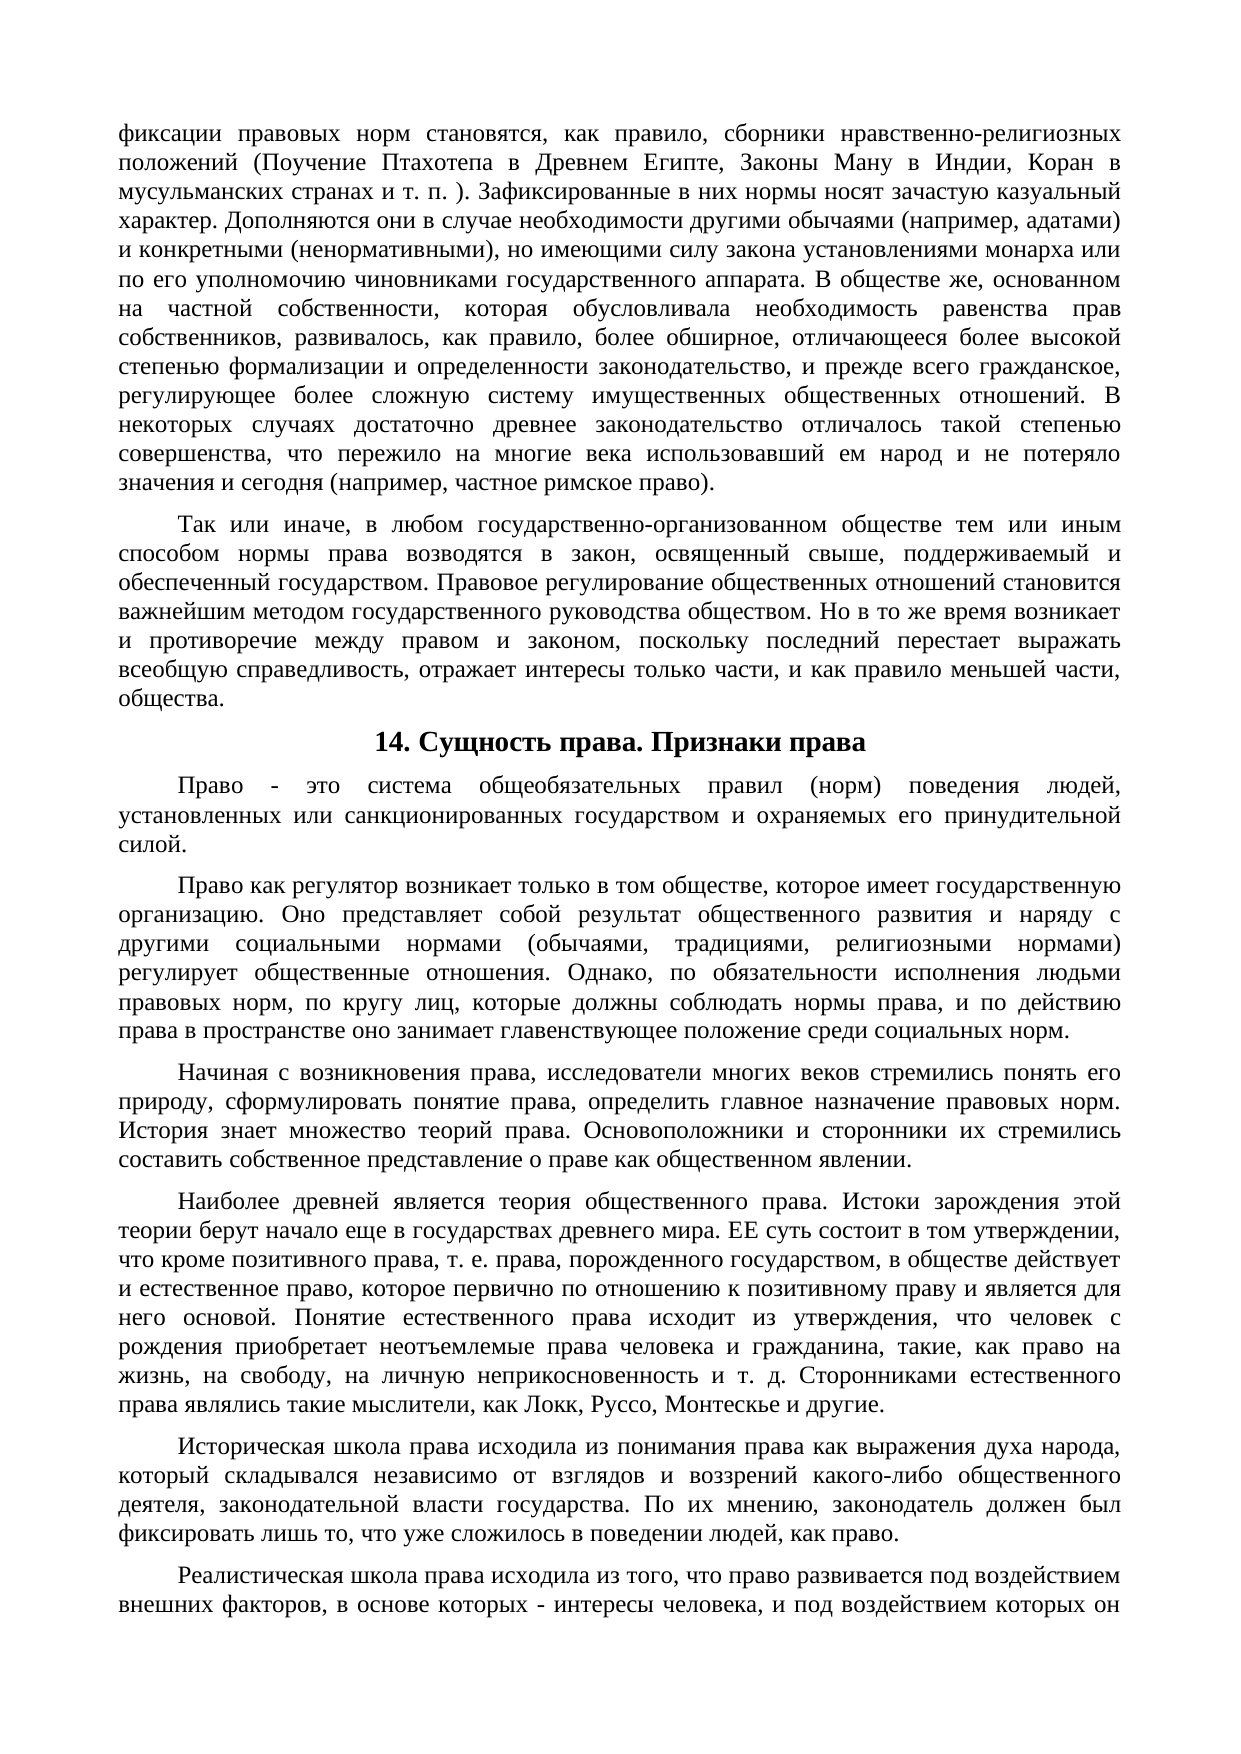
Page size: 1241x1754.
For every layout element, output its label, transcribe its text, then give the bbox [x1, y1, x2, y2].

text Право - это система общеобязательных правил (норм) поведения людей, установленных или санкционированных государством и охраняемых его принудительной силой. [118, 770, 1122, 858]
text Право как регулятор возникает только в том обществе, которое имеет государственную организацию. Оно представляет собой результат общественного развития и наряду с другими социальными нормами (обычаями, традициями, религиозными нормами) регулирует общественные отношения. Однако, по обязательности исполнения людьми правовых норм, по кругу лиц, которые должны соблюдать нормы права, и по действию права в пространстве оно занимает главенствующее положение среди социальных норм. [118, 870, 1122, 1044]
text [118, 118, 1122, 496]
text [118, 1559, 1122, 1618]
text Так или иначе, в любом государственно-организованном обществе тем или иным способом нормы права возводятся в закон, освященный свыше, поддерживаемый и обеспеченный государством. Правовое регулирование общественных отношений становится важнейшим методом государственного руководства обществом. Но в то же время возникает и противоречие между правом и законом, поскольку последний перестает выражать всеобщую справедливость, отражает интересы только части, и как правило меньшей части, общества. [118, 508, 1122, 712]
text 14. Сущность права. Признаки права [118, 724, 1122, 758]
text Историческая школа права исходила из понимания права как выражения духа народа, который складывался независимо от взглядов и воззрений какого-либо общественного деятеля, законодательной власти государства. По их мнению, законодатель должен был фиксировать лишь то, что уже сложилось в поведении людей, как право. [118, 1431, 1122, 1547]
text Наиболее древней является теория общественного права. Истоки зарождения этой теории берут начало еще в государствах древнего мира. ЕЕ суть состоит в том утверждении, что кроме позитивного права, т. е. права, порожденного государством, в обществе действует и естественное право, которое первично по отношению к позитивному праву и является для него основой. Понятие естественного права исходит из утверждения, что человек с рождения приобретает неотъемлемые права человека и гражданина, такие, как право на жизнь, на свободу, на личную неприкосновенность и т. д. Сторонниками естественного права являлись такие мыслители, как Локк, Руссо, Монтескье и другие. [118, 1186, 1122, 1418]
text Начиная с возникновения права, исследователи многих веков стремились понять его природу, сформулировать понятие права, определить главное назначение правовых норм. История знает множество теорий права. Основоположники и сторонники их стремились составить собственное представление о праве как общественном явлении. [118, 1057, 1122, 1173]
